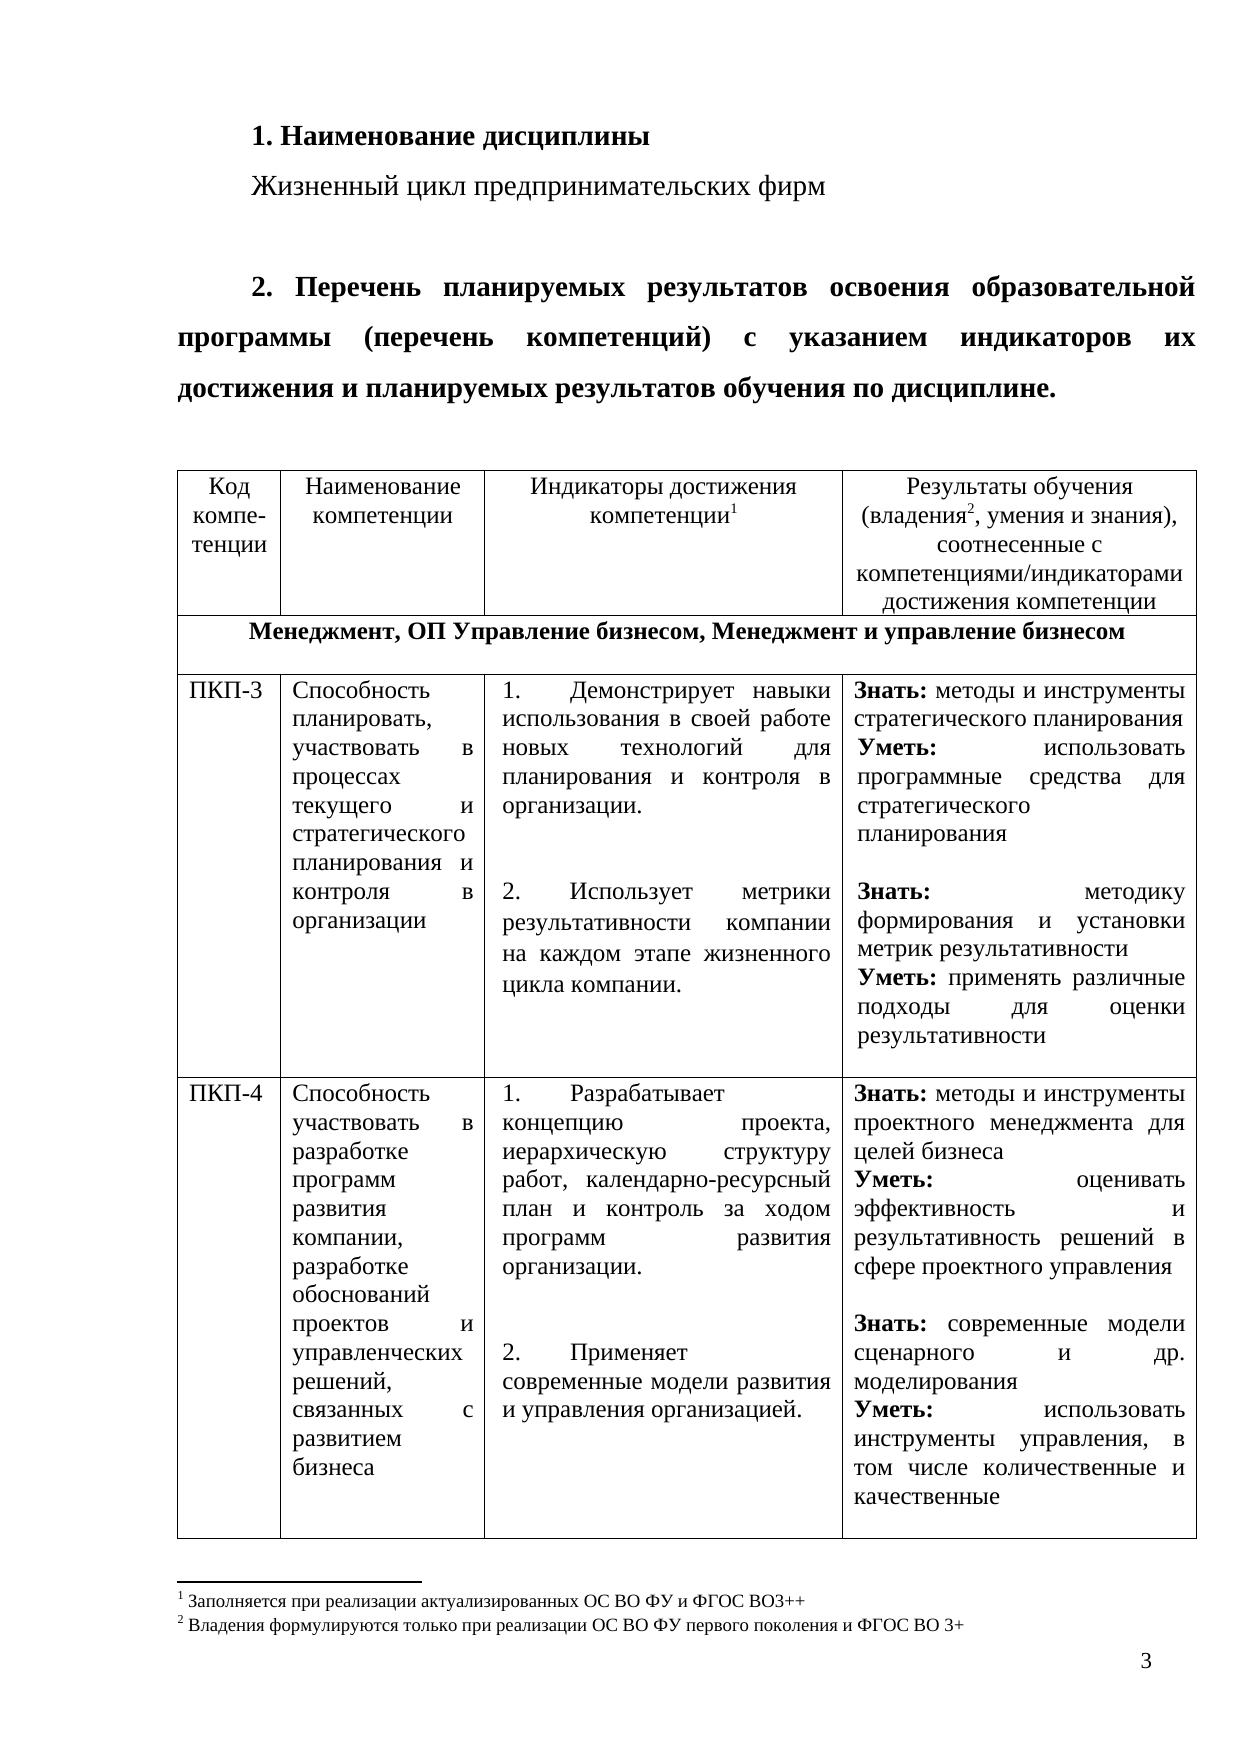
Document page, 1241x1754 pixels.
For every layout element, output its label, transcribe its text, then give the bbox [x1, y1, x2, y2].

table_cell Разрабатывает концепцию проекта, иерархическую структуру работ, календарно-ресурсный план и контроль за ходом программ развития организации. Применяет современные модели развития и управления организацией. [485, 1078, 842, 1538]
table_header Наименование компетенции [281, 471, 484, 615]
table_cell Знать: методы и инструменты проектного менеджмента для целей бизнеса Уметь: оценивать эффективность и результативность решений в сфере проектного управления Знать: современные модели сценарного и др. моделирования Уметь: использовать инструменты управления, в том числе количественные и качественные [843, 1078, 1196, 1538]
text 1. Наименование дисциплины [251, 118, 1152, 152]
table_cell ПКП-4 [178, 1078, 280, 1538]
table_cell Демонстрирует навыки использования в своей работе новых технологий для планирования и контроля в организации. 2. Использует метрики результативности компании на каждом этапе жизненного цикла компании. [485, 675, 842, 1077]
table_header Результаты обучения (владения, умения и знания), соотнесенные с компетенциями/индикаторами достижения компетенции [843, 471, 1196, 615]
table_header Код компе-тенции [178, 471, 280, 615]
table_cell Знать: методы и инструменты стратегического планирования Уметь: использовать программные средства для стратегического планирования Знать: методику формирования и установки метрик результативности Уметь: применять различные подходы для оценки результативности [843, 675, 1196, 1077]
text 2. Перечень планируемых результатов освоения образовательной программы (перечень компетенций) с указанием индикаторов их достижения и планируемых результатов обучения по дисциплине. [177, 269, 1196, 319]
text Жизненный цикл предпринимательских фирм [177, 168, 1196, 202]
table_cell Способность планировать, участвовать в процессах текущего и стратегического планирования и контроля в организации [281, 675, 484, 1077]
text 2. Перечень планируемых результатов освоения образовательной программы (перечень компетенций) с указанием индикаторов их достижения и планируемых результатов обучения по дисциплине. [177, 353, 1196, 403]
table_cell Менеджмент, ОП Управление бизнесом, Менеджмент и управление бизнесом [178, 616, 1196, 674]
table_header Индикаторы достижения компетенции [485, 471, 842, 615]
table_cell ПКП-3 [178, 675, 280, 1077]
table_cell Способность участвовать в разработке программ развития компании, разработке обоснований проектов и управленческих решений, связанных с развитием бизнеса [281, 1078, 484, 1538]
